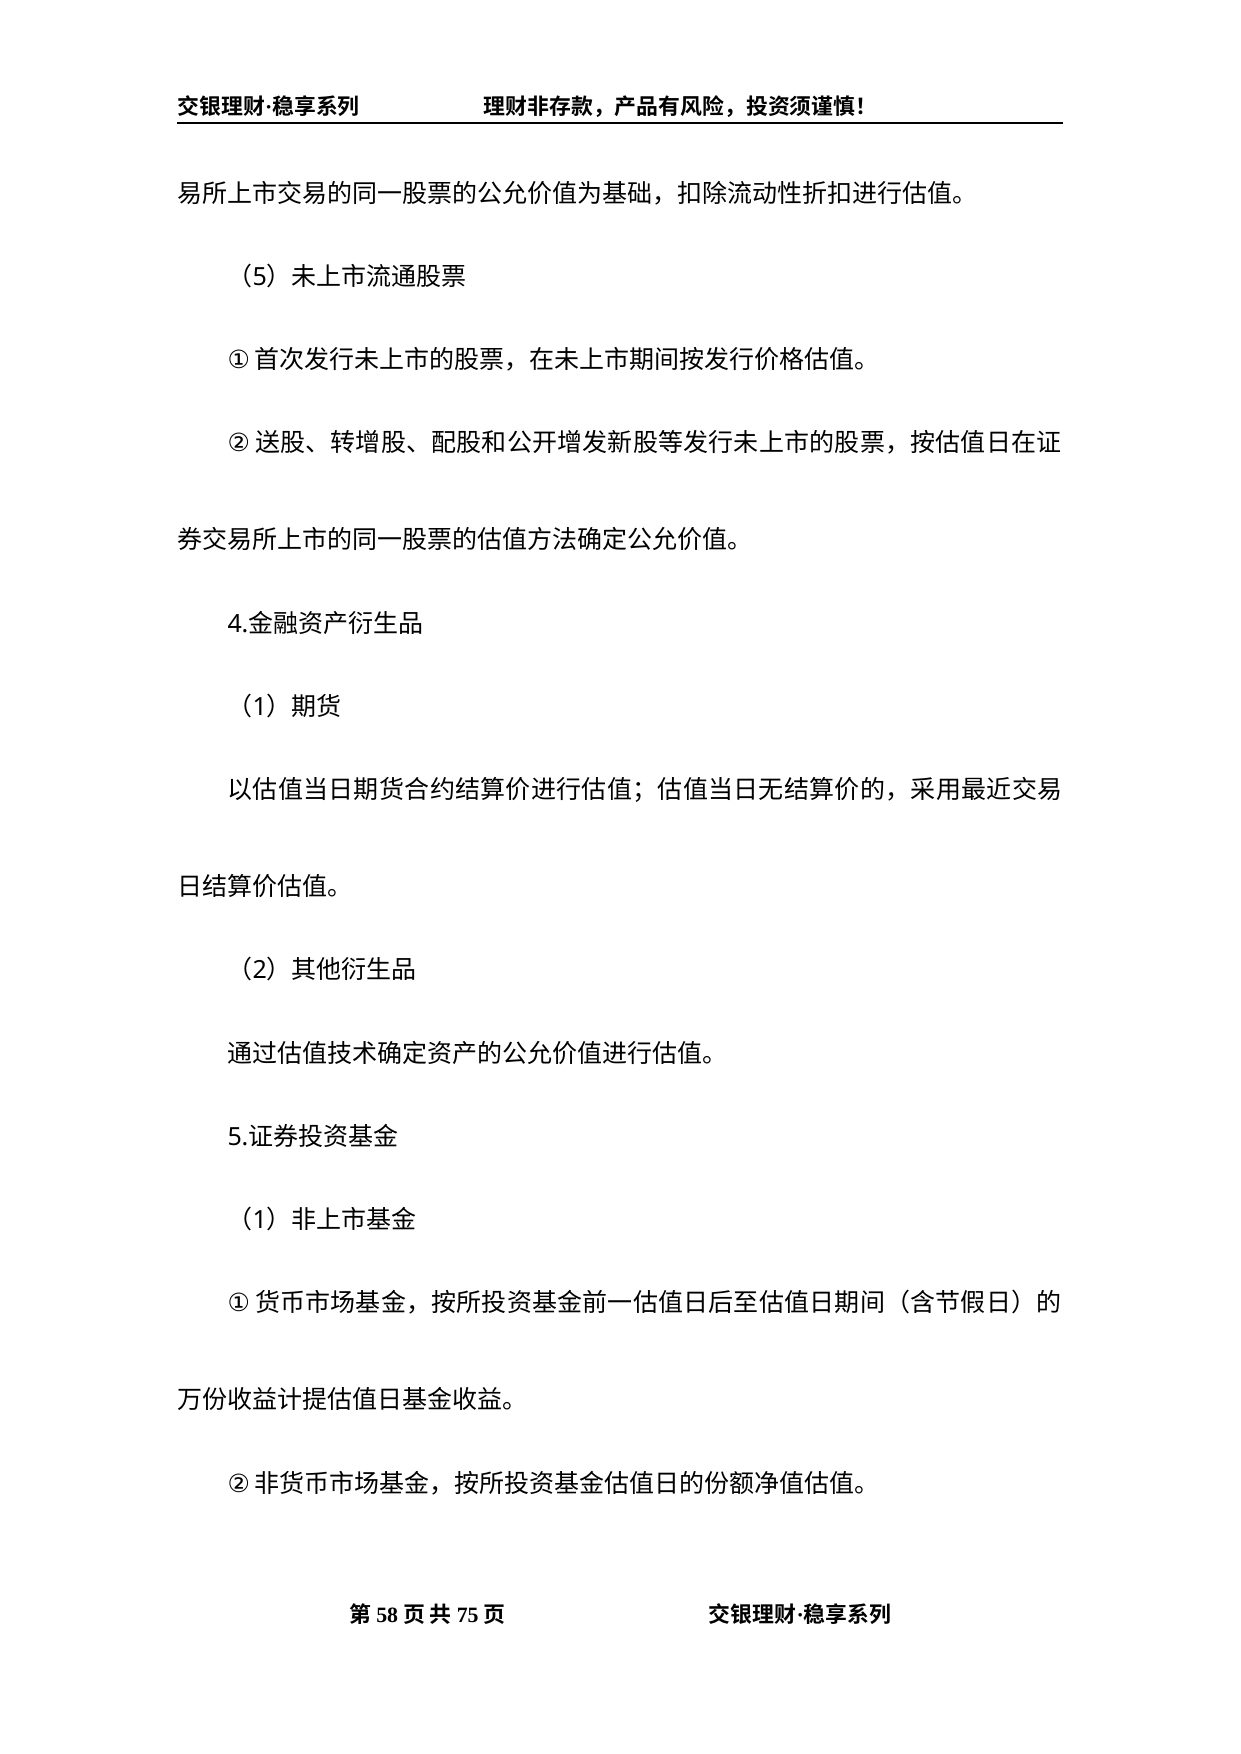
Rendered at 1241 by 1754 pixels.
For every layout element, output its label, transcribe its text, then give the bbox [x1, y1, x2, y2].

text 4.金融资产衍生品 [177, 589, 1063, 654]
text （2）其他衍生品 [177, 936, 1063, 1001]
text ①首次发行未上市的股票，在未上市期间按发行价格估值。 [177, 325, 1063, 390]
text 以估值当日期货合约结算价进行估值；估值当日无结算价的，采用最近交易日结算价估值。 [177, 755, 1063, 917]
text （1）非上市基金 [177, 1185, 1063, 1250]
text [177, 159, 1063, 224]
text 通过估值技术确定资产的公允价值进行估值。 [177, 1019, 1063, 1084]
text （1）期货 [177, 672, 1063, 737]
text 5.证券投资基金 [177, 1102, 1063, 1167]
text ②非货币市场基金，按所投资基金估值日的份额净值估值。 [177, 1449, 1063, 1514]
text ②送股、转增股、配股和公开增发新股等发行未上市的股票，按估值日在证券交易所上市的同一股票的估值方法确定公允价值。 [177, 408, 1063, 571]
text （5）未上市流通股票 [177, 242, 1063, 307]
text ①货币市场基金，按所投资基金前一估值日后至估值日期间（含节假日）的万份收益计提估值日基金收益。 [177, 1268, 1063, 1431]
